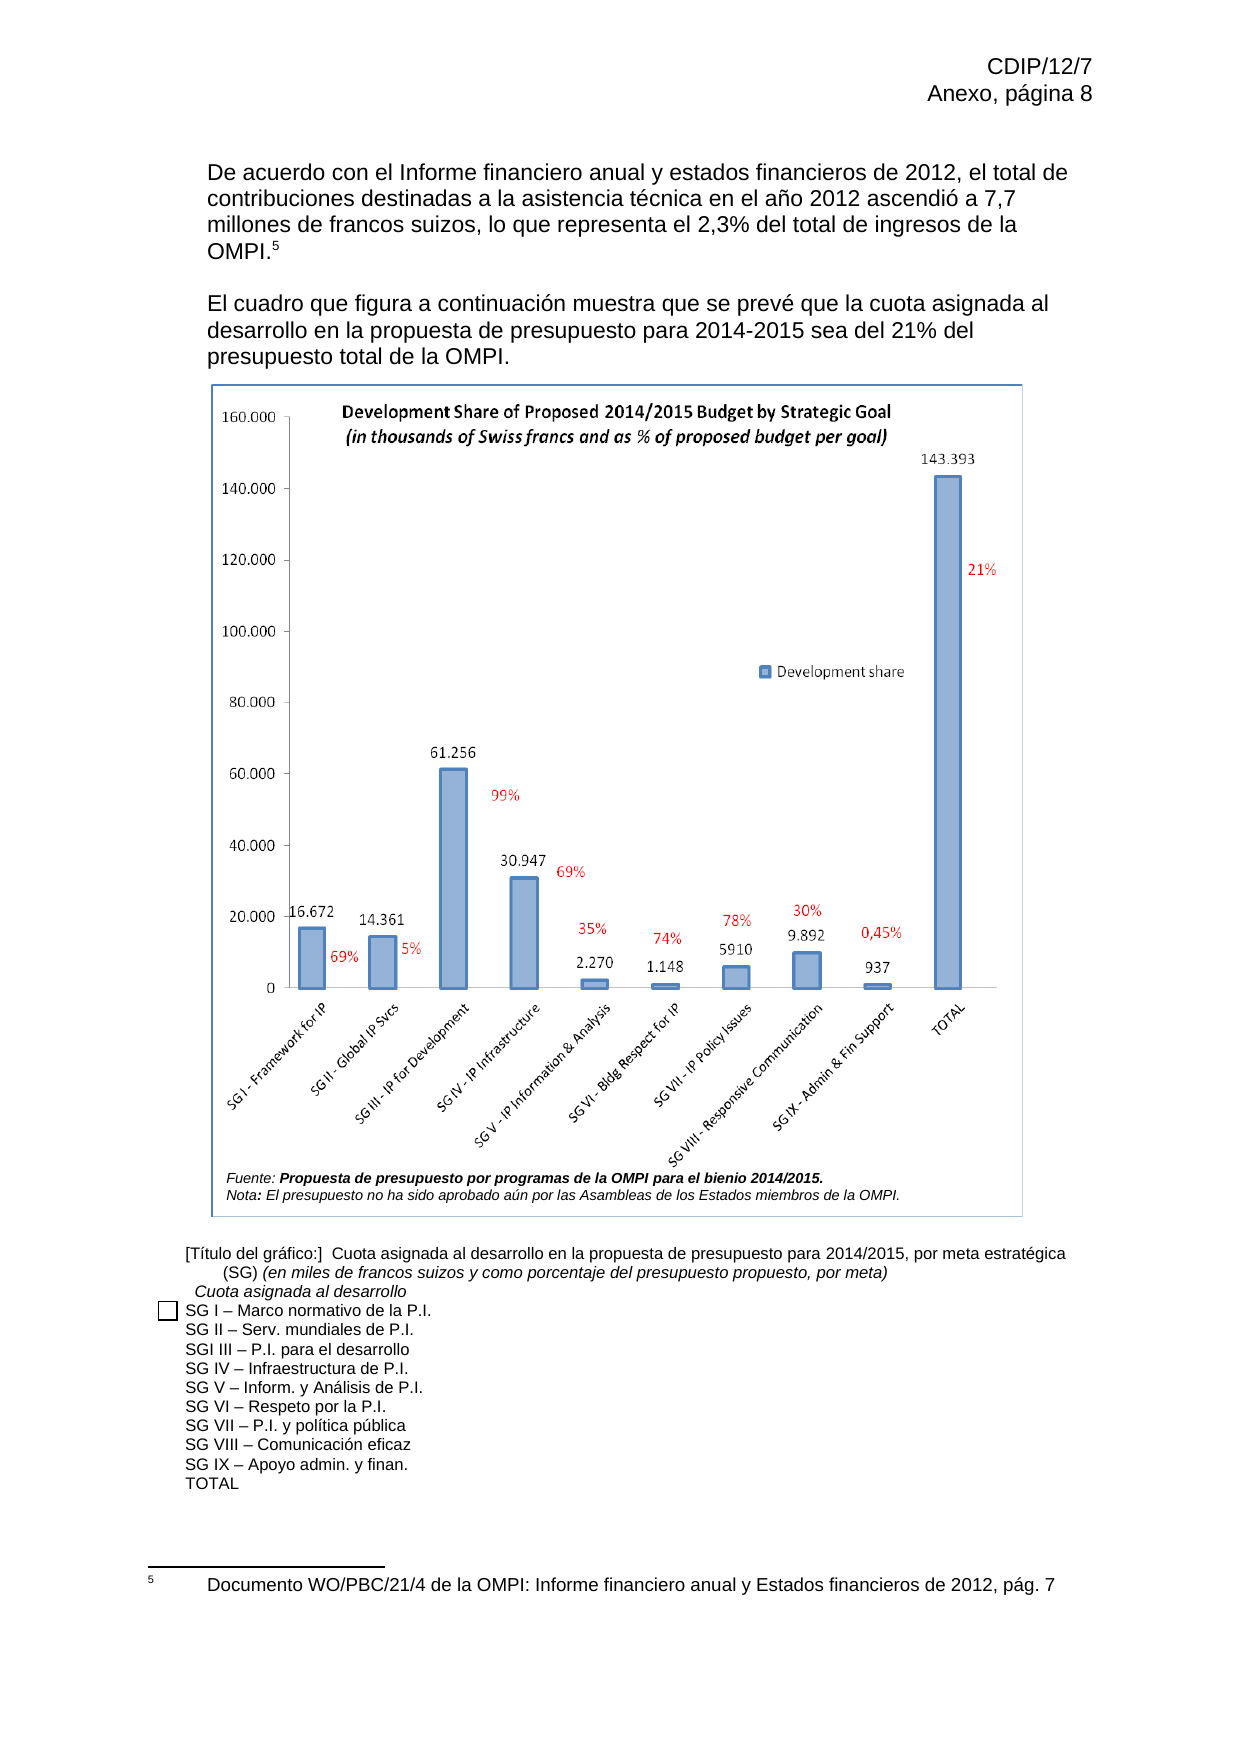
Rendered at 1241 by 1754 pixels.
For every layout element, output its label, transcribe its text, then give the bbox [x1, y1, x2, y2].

text De acuerdo con el Informe financiero anual y estados financieros de 2012, el total de contribuciones destinadas a la asistencia técnica en el año 2012 ascendió a 7,7 millones de francos suizos, lo que representa el 2,3% del total de ingresos de la OMPI. [207, 158, 1092, 264]
text El cuadro que figura a continuación muestra que se prevé que la cuota asignada al desarrollo en la propuesta de presupuesto para 2014-2015 sea del 21% del presupuesto total de la OMPI. [207, 290, 1092, 369]
text Cuota asignada al desarrollo [185, 1282, 1092, 1301]
text TOTAL [185, 1473, 1092, 1493]
text SG VIII – Comunicación eficaz [185, 1435, 1092, 1454]
text SG IV – Infraestructura de P.I. [185, 1358, 1092, 1378]
text SG I – Marco normativo de la P.I. [185, 1301, 1092, 1320]
text SG VI – Respeto por la P.I. [185, 1397, 1092, 1416]
text SG V – Inform. y Análisis de P.I. [185, 1378, 1092, 1397]
text SG VII – P.I. y política pública [185, 1416, 1092, 1435]
text [Título del gráfico:] Cuota asignada al desarrollo en la propuesta de presupuesto para 2014/2015, por meta estratégica (SG) (en miles de francos suizos y como porcentaje del presupuesto propuesto, por meta) [185, 1243, 1092, 1282]
text SGI III – P.I. para el desarrollo [185, 1339, 1092, 1358]
text SG II – Serv. mundiales de P.I. [185, 1320, 1092, 1339]
picture [211, 384, 1023, 1217]
text SG IX – Apoyo admin. y finan. [185, 1454, 1092, 1473]
